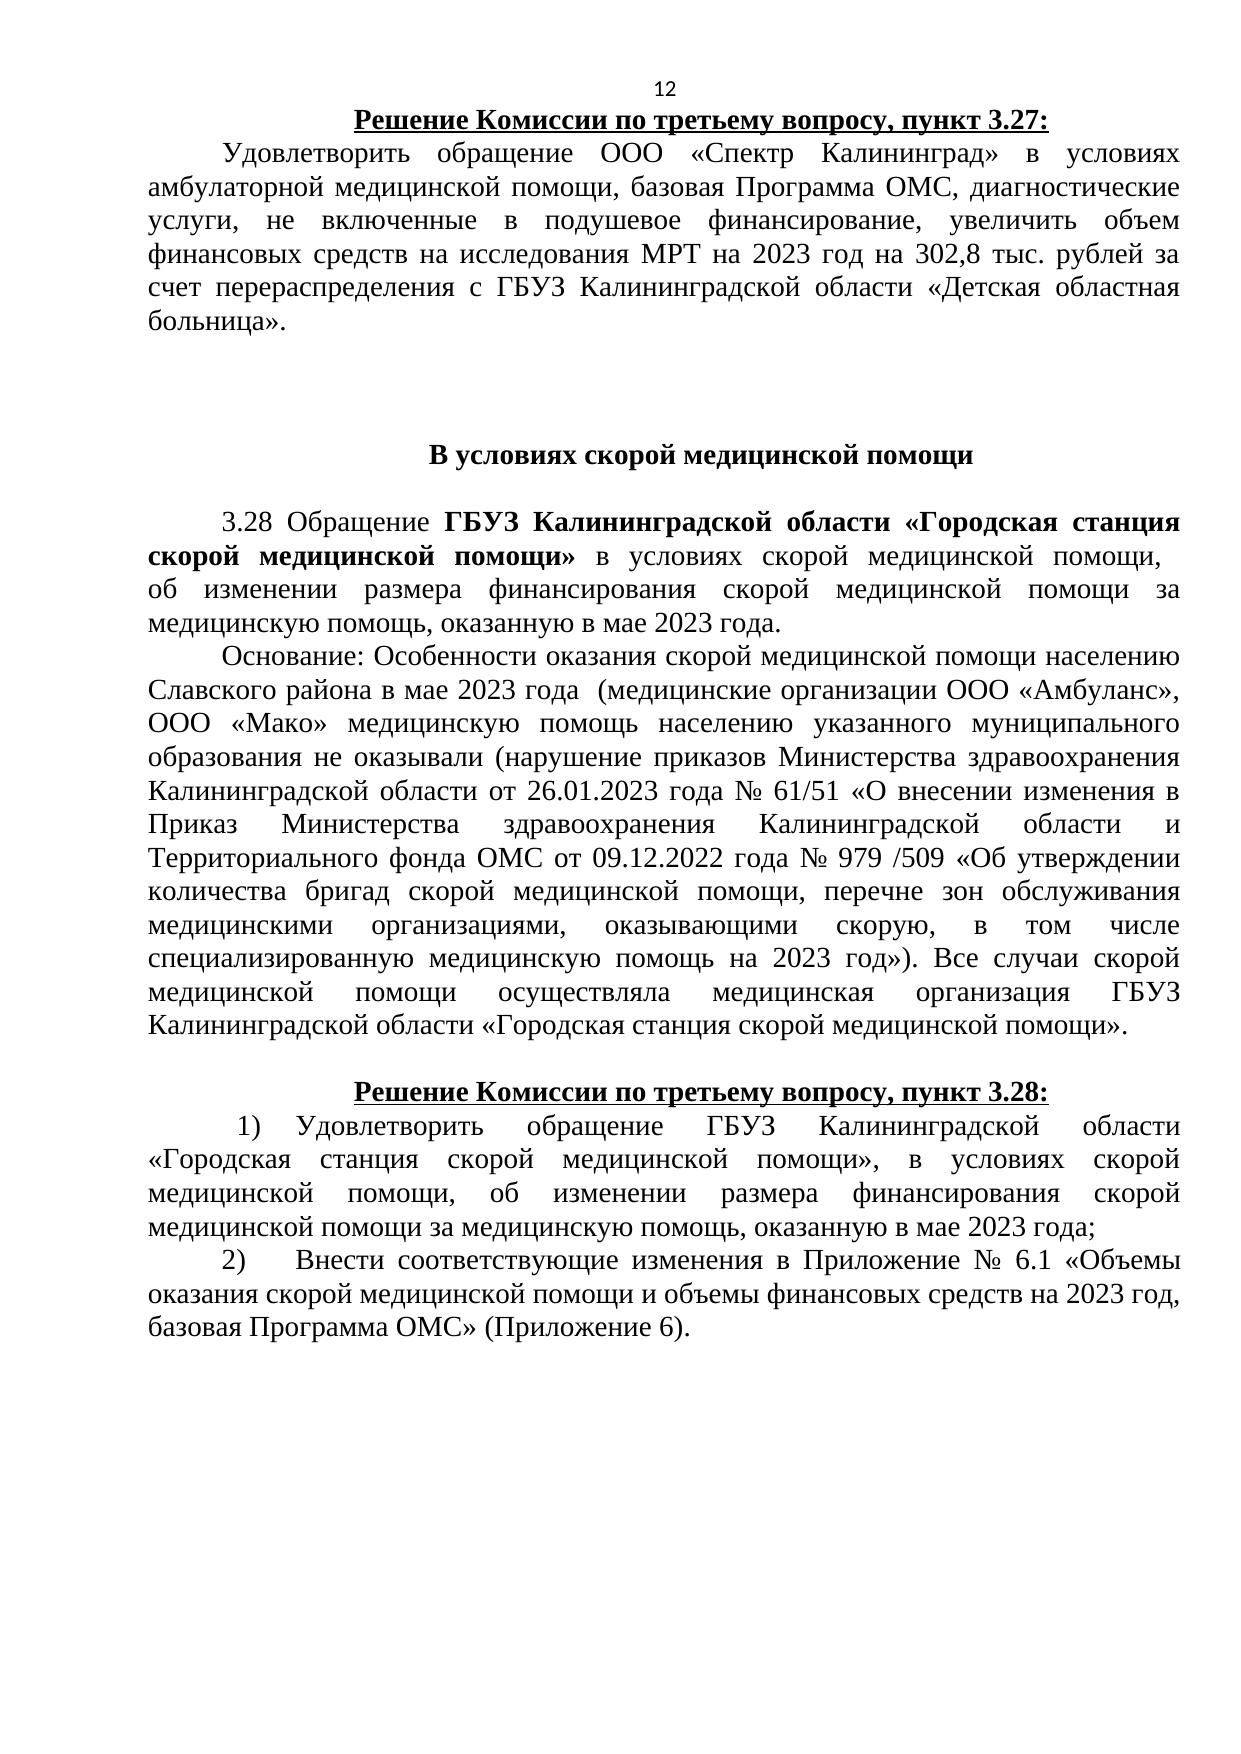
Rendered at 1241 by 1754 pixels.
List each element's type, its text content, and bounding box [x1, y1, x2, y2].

text 3.28 Обращение ГБУЗ Калининградской области «Городская станция скорой медицинской помощи» в условиях скорой медицинской помощи, об изменении размера финансирования скорой медицинской помощи за медицинскую помощь, оказанную в мае 2023 года. [148, 504, 1181, 638]
text Основание: Особенности оказания скорой медицинской помощи населению Славского района в мае 2023 года (медицинские организации ООО «Амбуланс», ООО «Мако» медицинскую помощь населению указанного муниципального образования не оказывали (нарушение приказов Министерства здравоохранения Калининградской области от 26.01.2023 года № 61/51 «О внесении изменения в Приказ Министерства здравоохранения Калининградской области и Территориального фонда ОМС от 09.12.2022 года № 979 /509 «Об утверждении количества бригад скорой медицинской помощи, перечне зон обслуживания медицинскими организациями, оказывающими скорую, в том числе специализированную медицинскую помощь на 2023 год»). Все случаи скорой медицинской помощи осуществляла медицинская организация ГБУЗ Калининградской области «Городская станция скорой медицинской помощи». [148, 638, 1181, 1041]
text Удовлетворить обращение ООО «Спектр Калининград» в условиях амбулаторной медицинской помощи, базовая Программа ОМС, диагностические услуги, не включенные в подушевое финансирование, увеличить объем финансовых средств на исследования МРТ на 2023 год на 302,8 тыс. рублей за счет перераспределения с ГБУЗ Калининградской области «Детская областная больница». [148, 135, 1181, 337]
text Решение Комиссии по третьему вопросу, пункт 3.28: [148, 1074, 1181, 1108]
text В условиях скорой медицинской помощи [148, 437, 1181, 471]
list Удовлетворить обращение ГБУЗ Калининградской области «Городская станция скорой медицинской помощи», в условиях скорой медицинской помощи, об изменении размера финансирования скорой медицинской помощи за медицинскую помощь, оказанную в мае 2023 года; [148, 1108, 1181, 1242]
text Решение Комиссии по третьему вопросу, пункт 3.27: [148, 102, 1181, 135]
list Внести соответствующие изменения в Приложение № 6.1 «Объемы оказания скорой медицинской помощи и объемы финансовых средств на 2023 год, базовая Программа ОМС» (Приложение 6). [148, 1242, 1181, 1343]
